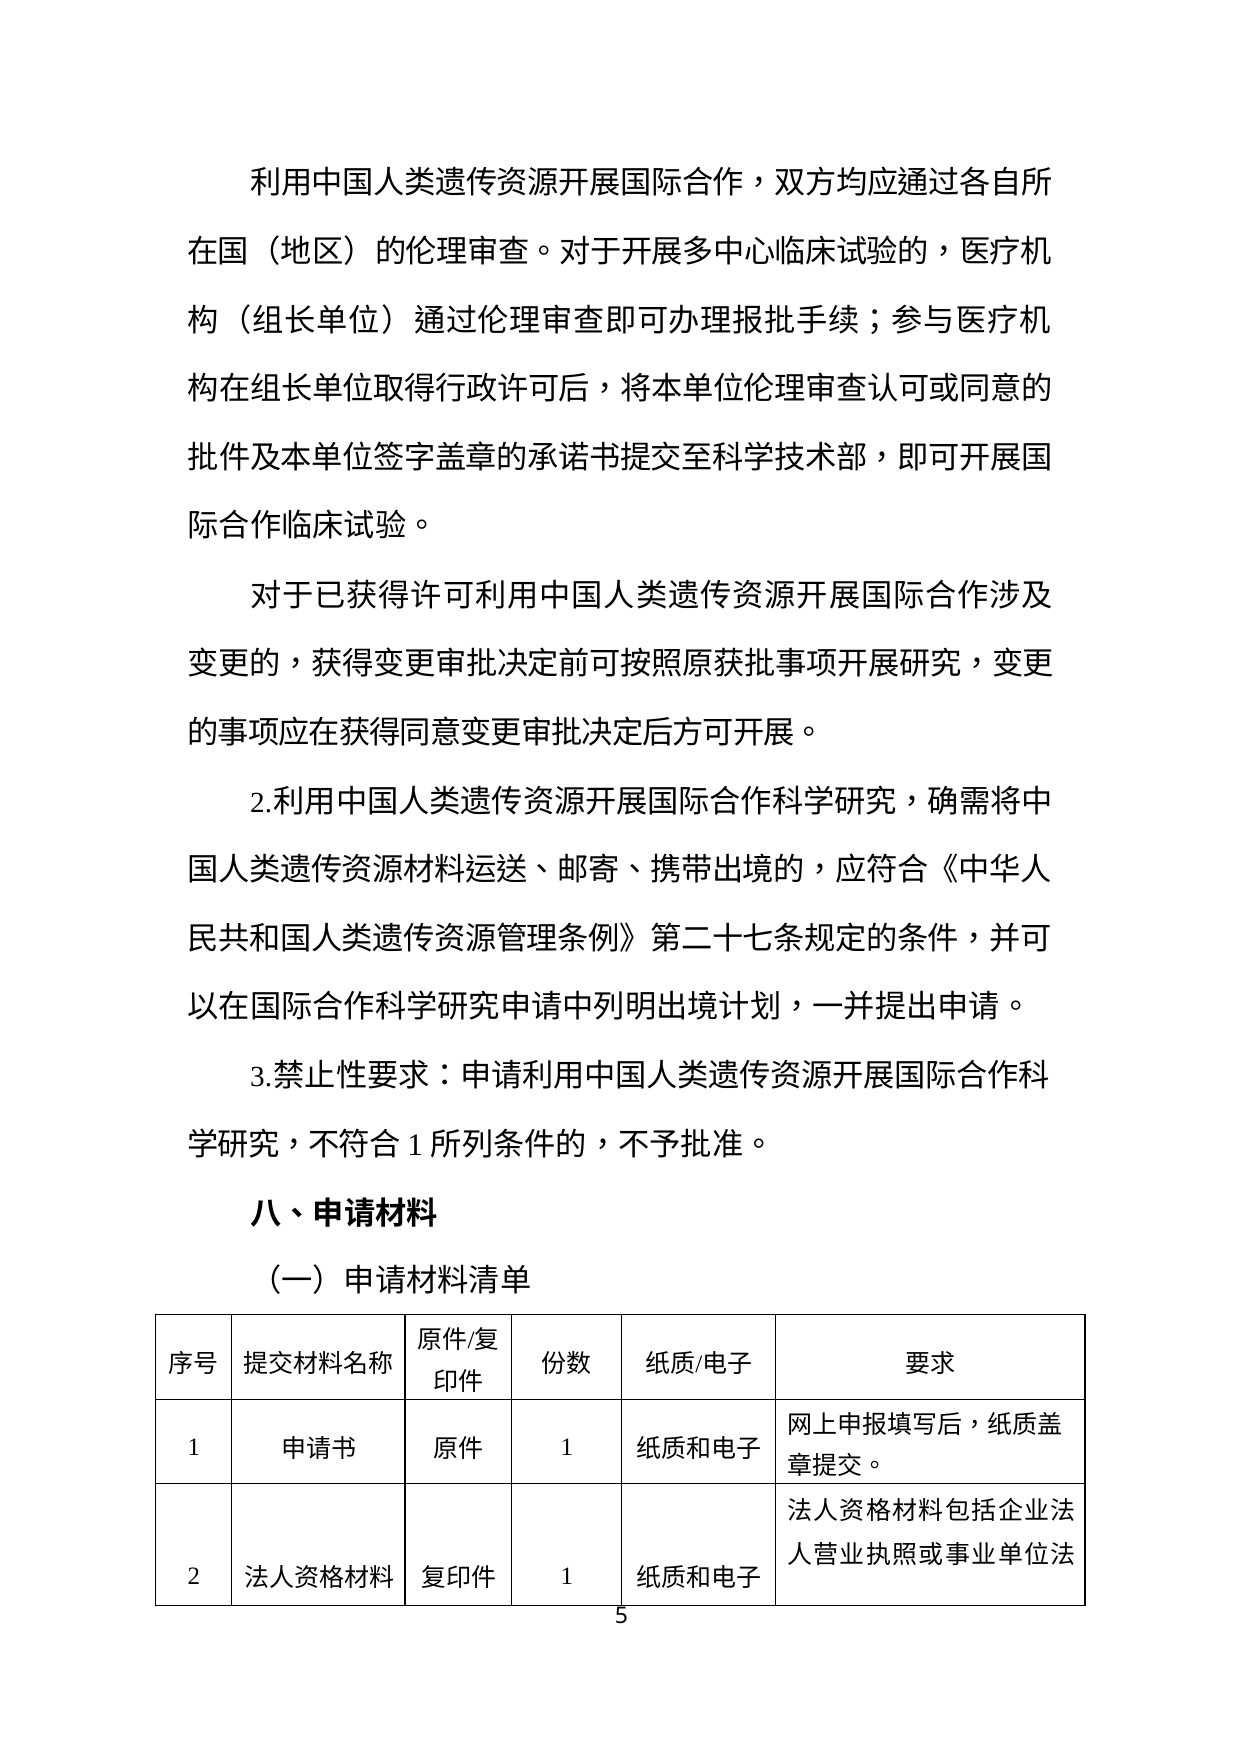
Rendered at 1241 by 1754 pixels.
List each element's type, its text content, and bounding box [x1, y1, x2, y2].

text 利用中国人类遗传资源开展国际合作，双方均应通过各自所在国（地区）的伦理审查。对于开展多中心临床试验的，医疗机构（组长单位）通过伦理审查即可办理报批手续；参与医疗机构在组长单位取得行政许可后，将本单位伦理审查认可或同意的批件及本单位签字盖章的承诺书提交至科学技术部，即可开展国际合作临床试验。 [187, 161, 1053, 546]
list 禁止性要求：申请利用中国人类遗传资源开展国际合作科学研究，不符合 1 所列条件的，不予批准。 [187, 1053, 1053, 1164]
subtitle 八、申请材料 [250, 1191, 1155, 1233]
text （一）申请材料清单 [250, 1258, 1155, 1301]
table_header 序号 [156, 1315, 231, 1398]
table_cell 1 [512, 1484, 621, 1605]
table_cell 申请书 [232, 1400, 404, 1483]
table_cell 复印件 [406, 1484, 511, 1605]
table_header 原件/复印件 [406, 1315, 511, 1398]
table_header 份数 [512, 1315, 621, 1398]
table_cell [776, 1484, 1084, 1605]
list 利用中国人类遗传资源开展国际合作科学研究，确需将中国人类遗传资源材料运送、邮寄、携带出境的，应符合《中华人民共和国人类遗传资源管理条例》第二十七条规定的条件，并可以在国际合作科学研究申请中列明出境计划，一并提出申请。 [187, 779, 1053, 1027]
table_header 要求 [776, 1315, 1084, 1398]
table_cell 1 [156, 1400, 231, 1483]
table_cell 网上申报填写后，纸质盖章提交。 [776, 1400, 1084, 1483]
table_header 纸质/电子 [622, 1315, 775, 1398]
table_cell 法人资格材料 [232, 1484, 404, 1605]
text 对于已获得许可利用中国人类遗传资源开展国际合作涉及变更的，获得变更审批决定前可按照原获批事项开展研究，变更的事项应在获得同意变更审批决定后方可开展。 [187, 573, 1054, 752]
table_cell 2 [156, 1484, 231, 1605]
table_cell 纸质和电子 [622, 1400, 775, 1483]
table_cell 原件 [406, 1400, 511, 1483]
table_cell 1 [512, 1400, 621, 1483]
table_header 提交材料名称 [232, 1315, 404, 1398]
table_cell 纸质和电子 [622, 1484, 775, 1605]
